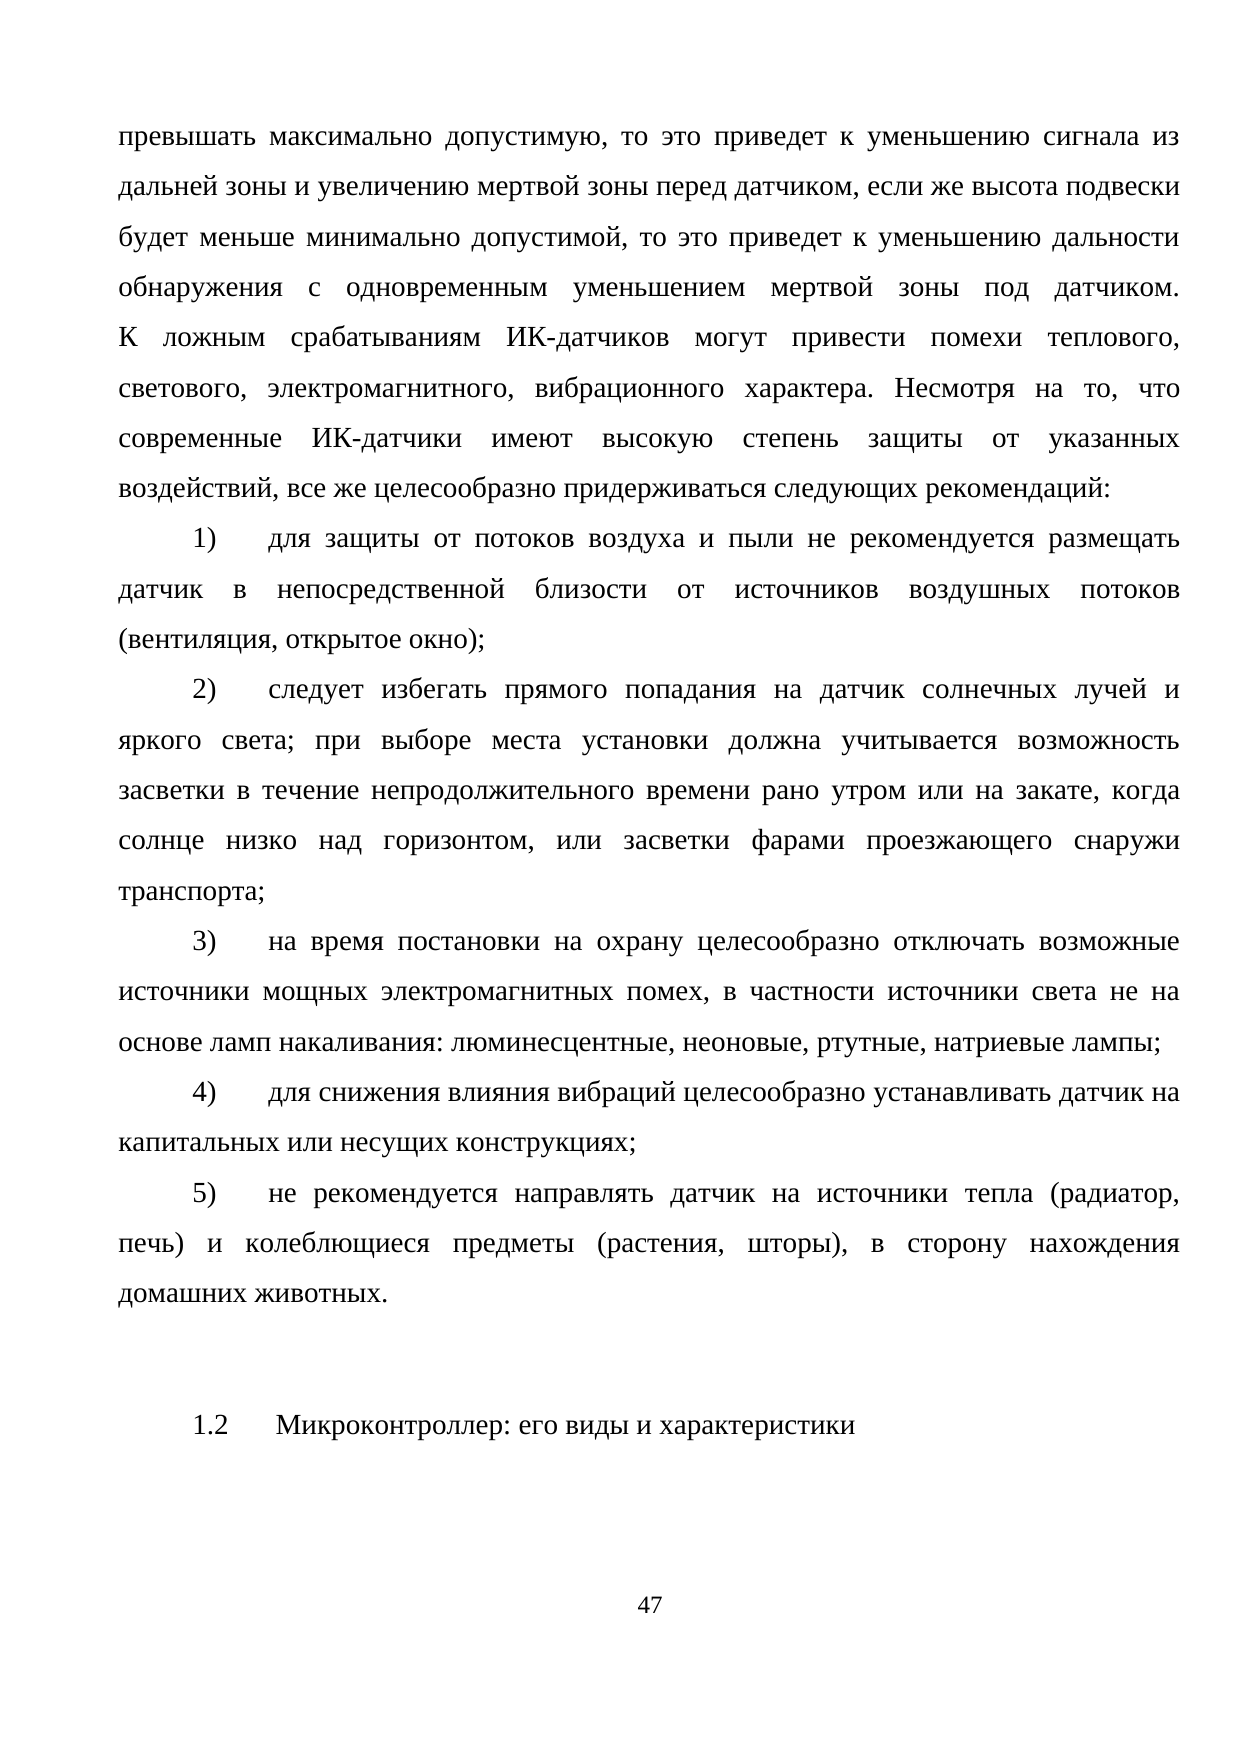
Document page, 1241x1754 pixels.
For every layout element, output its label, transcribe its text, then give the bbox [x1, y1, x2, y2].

list Микроконтроллер: его виды и характеристики [118, 1407, 1181, 1441]
list для защиты от потоков воздуха и пыли не рекомендуется размещать датчик в непосредственной близости от источников воздушных потоков (вентиляция, открытое окно); [118, 521, 1181, 655]
list на время постановки на охрану целесообразно отключать возможные источники мощных электромагнитных помех, в частности источники света не на основе ламп накаливания: люминесцентные, неоновые, ртутные, натриевые лампы; [118, 923, 1181, 1057]
list не рекомендуется направлять датчик на источники тепла (радиатор, печь) и колеблющиеся предметы (растения, шторы), в сторону нахождения домашних животных. [118, 1175, 1181, 1309]
list для снижения влияния вибраций целесообразно устанавливать датчик на капитальных или несущих конструкциях; [118, 1074, 1181, 1158]
list следует избегать прямого попадания на датчик солнечных лучей и яркого света; при выборе места установки должна учитывается возможность засветки в течение непродолжительного времени рано утром или на закате, когда солнце низко над горизонтом, или засветки фарами проезжающего снаружи транспорта; [118, 672, 1181, 906]
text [118, 118, 1181, 504]
